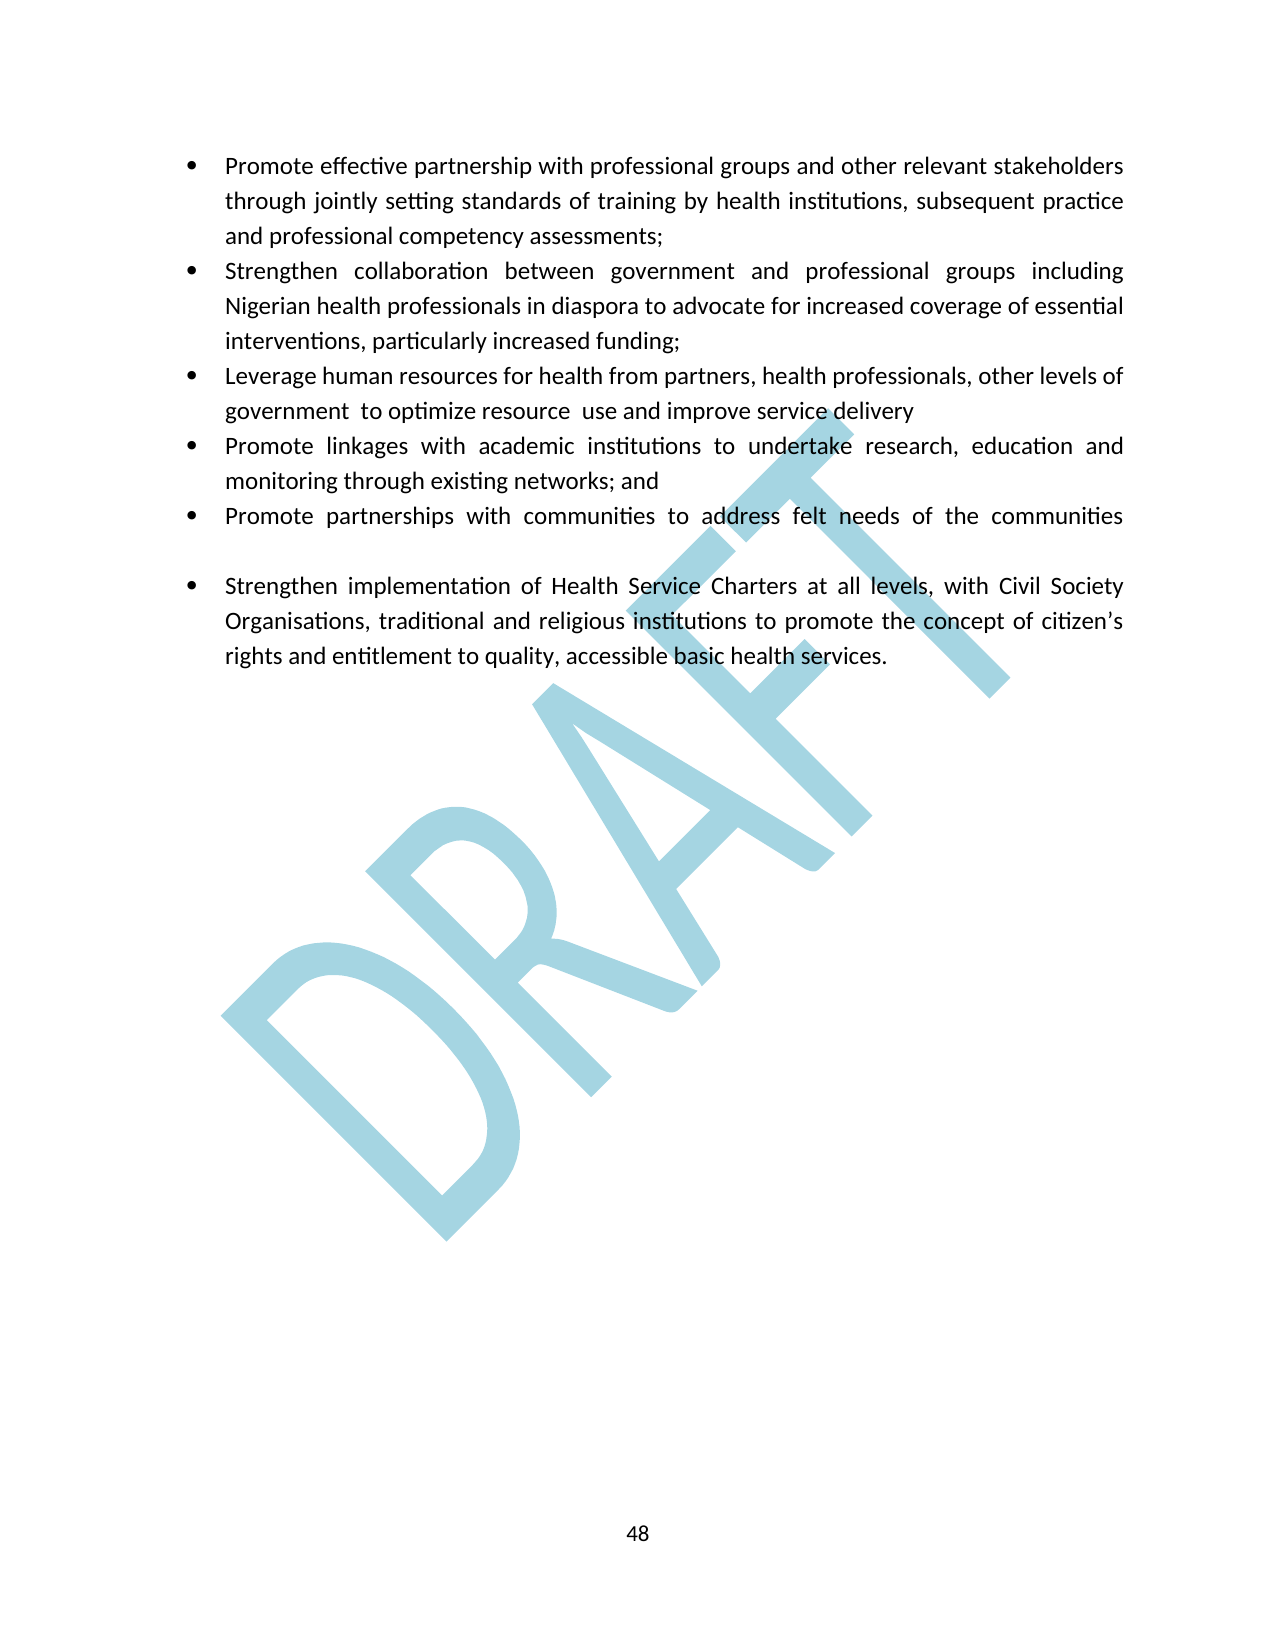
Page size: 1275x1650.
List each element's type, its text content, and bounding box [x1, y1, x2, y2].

list Promote linkages with academic institutions to undertake research, education and monitoring through existing networks; and [187, 430, 1125, 496]
list Promote effective partnership with professional groups and other relevant stakeholders through jointly setting standards of training by health institutions, subsequent practice and professional competency assessments; [187, 150, 1125, 251]
list Promote partnerships with communities to address felt needs of the communities [187, 500, 1125, 566]
list Leverage human resources for health from partners, health professionals, other levels of government to optimize resource use and improve service delivery [187, 360, 1125, 426]
list Strengthen implementation of Health Service Charters at all levels, with Civil Society Organisations, traditional and religious institutions to promote the concept of citizen’s rights and entitlement to quality, accessible basic health services. [187, 570, 1125, 671]
list Strengthen collaboration between government and professional groups including Nigerian health professionals in diaspora to advocate for increased coverage of essential interventions, particularly increased funding; [187, 255, 1125, 356]
